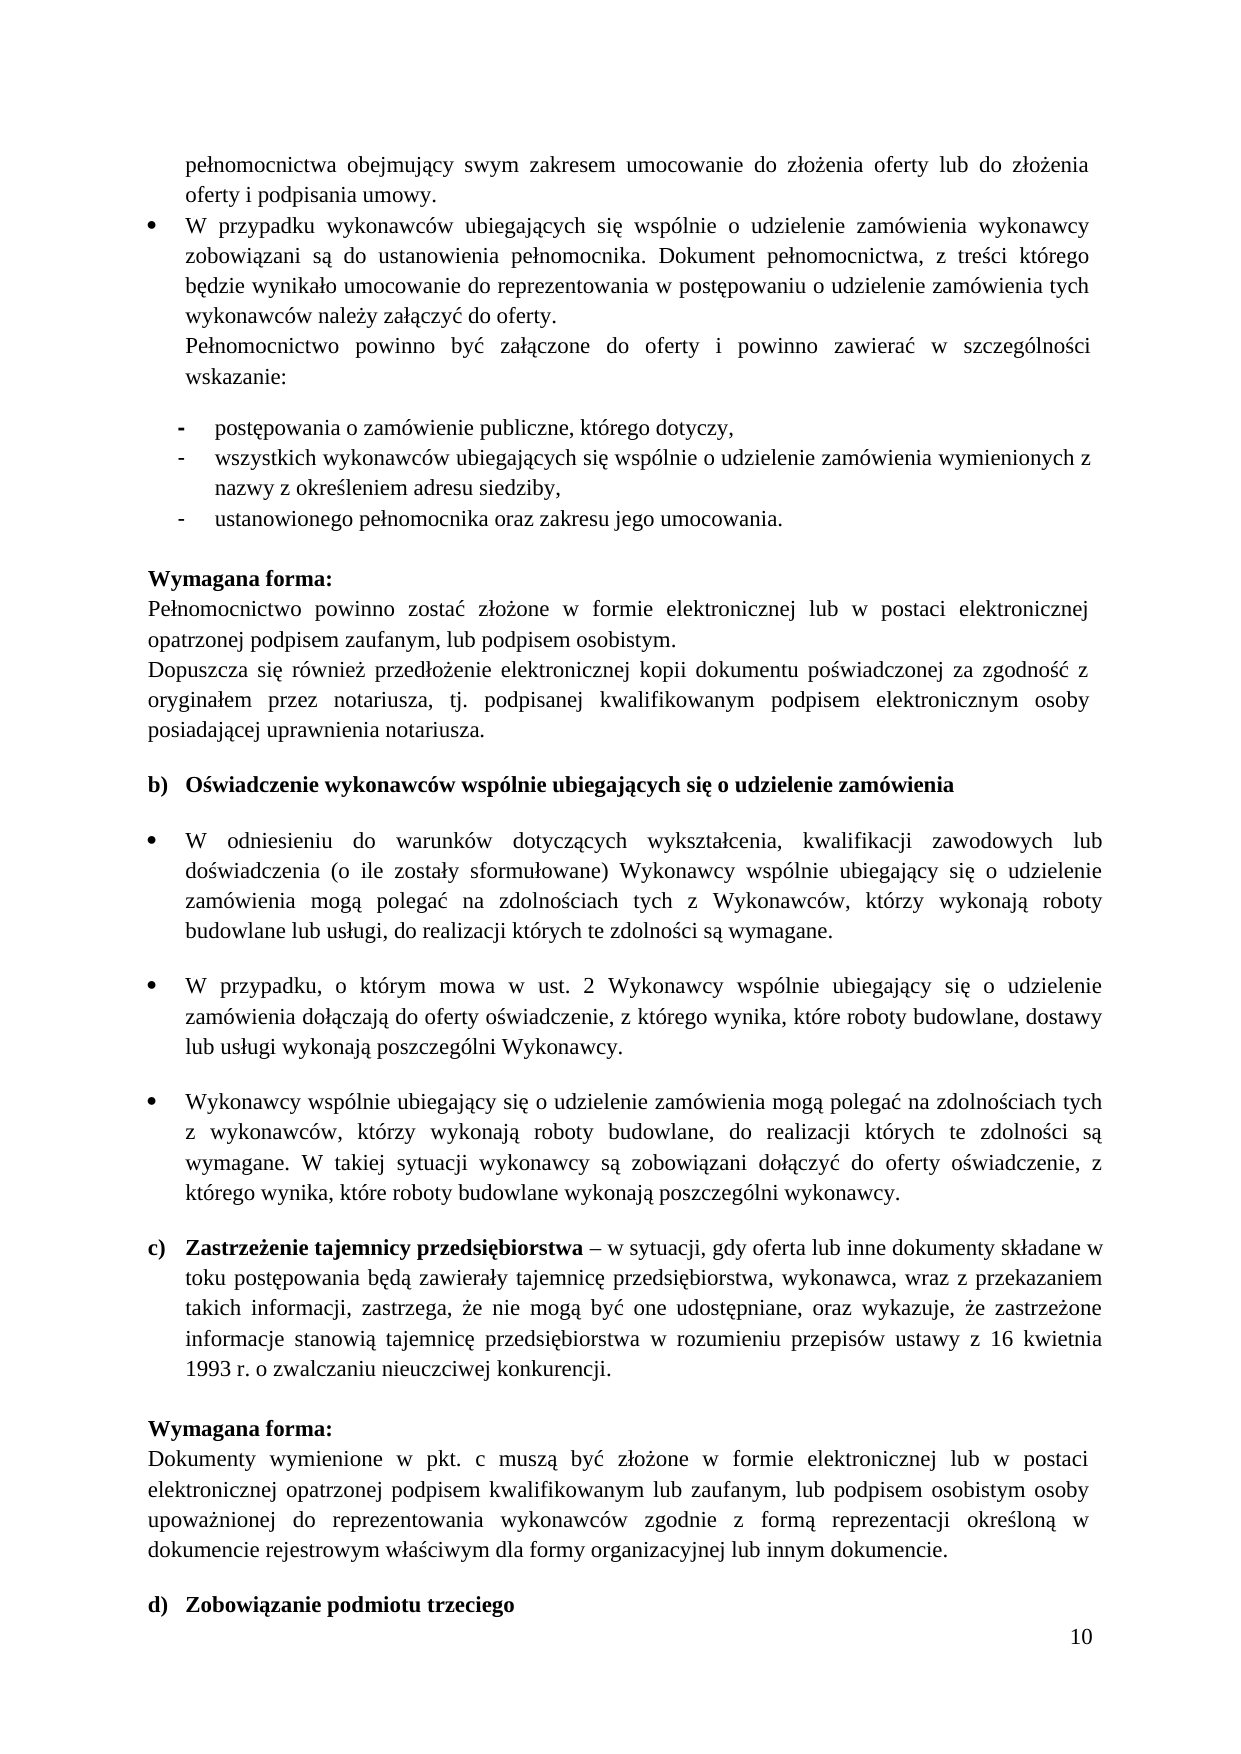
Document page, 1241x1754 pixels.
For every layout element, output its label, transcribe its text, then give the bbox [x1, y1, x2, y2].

list wszystkich wykonawców ubiegających się wspólnie o udzielenie zamówienia wymienionych z nazwy z określeniem adresu siedziby, [177, 444, 1092, 501]
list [148, 151, 1090, 208]
text Pełnomocnictwo powinno być załączone do oferty i powinno zawierać w szczególności wskazanie: [185, 332, 1092, 389]
list ustanowionego pełnomocnika oraz zakresu jego umocowania. [177, 505, 1092, 531]
list Zobowiązanie podmiotu trzeciego [148, 1591, 1104, 1618]
list Zastrzeżenie tajemnicy przedsiębiorstwa – w sytuacji, gdy oferta lub inne dokumenty składane w toku postępowania będą zawierały tajemnicę przedsiębiorstwa, wykonawca, wraz z przekazaniem takich informacji, zastrzega, że nie mogą być one udostępniane, oraz wykazuje, że zastrzeżone informacje stanowią tajemnicę przedsiębiorstwa w rozumieniu przepisów ustawy z 16 kwietnia 1993 r. o zwalczaniu nieuczciwej konkurencji. [148, 1234, 1104, 1381]
text Wymagana forma: [148, 565, 1090, 592]
text Dopuszcza się również przedłożenie elektronicznej kopii dokumentu poświadczonej za zgodność z oryginałem przez notariusza, tj. podpisanej kwalifikowanym podpisem elektronicznym osoby posiadającej uprawnienia notariusza. [148, 656, 1090, 743]
text Wymagana forma: [148, 1415, 1090, 1442]
list W przypadku wykonawców ubiegających się wspólnie o udzielenie zamówienia wykonawcy zobowiązani są do ustanowienia pełnomocnika. Dokument pełnomocnictwa, z treści którego będzie wynikało umocowanie do reprezentowania w postępowaniu o udzielenie zamówienia tych wykonawców należy załączyć do oferty. [148, 212, 1090, 329]
list Oświadczenie wykonawców wspólnie ubiegających się o udzielenie zamówienia [148, 772, 1104, 798]
list W odniesieniu do warunków dotyczących wykształcenia, kwalifikacji zawodowych lub doświadczenia (o ile zostały sformułowane) Wykonawcy wspólnie ubiegający się o udzielenie zamówienia mogą polegać na zdolnościach tych z Wykonawców, którzy wykonają roboty budowlane lub usługi, do realizacji których te zdolności są wymagane. [148, 827, 1104, 944]
list W przypadku, o którym mowa w ust. 2 Wykonawcy wspólnie ubiegający się o udzielenie zamówienia dołączają do oferty oświadczenie, z którego wynika, które roboty budowlane, dostawy lub usługi wykonają poszczególni Wykonawcy. [148, 973, 1104, 1059]
list Wykonawcy wspólnie ubiegający się o udzielenie zamówienia mogą polegać na zdolnościach tych z wykonawców, którzy wykonają roboty budowlane, do realizacji których te zdolności są wymagane. W takiej sytuacji wykonawcy są zobowiązani dołączyć do oferty oświadczenie, z którego wynika, które roboty budowlane wykonają poszczególni wykonawcy. [148, 1088, 1104, 1205]
list postępowania o zamówienie publiczne, którego dotyczy, [177, 414, 1092, 440]
text Dokumenty wymienione w pkt. c muszą być złożone w formie elektronicznej lub w postaci elektronicznej opatrzonej podpisem kwalifikowanym lub zaufanym, lub podpisem osobistym osoby upoważnionej do reprezentowania wykonawców zgodnie z formą reprezentacji określoną w dokumencie rejestrowym właściwym dla formy organizacyjnej lub innym dokumencie. [148, 1446, 1090, 1562]
text Pełnomocnictwo powinno zostać złożone w formie elektronicznej lub w postaci elektronicznej opatrzonej podpisem zaufanym, lub podpisem osobistym. [148, 596, 1090, 652]
